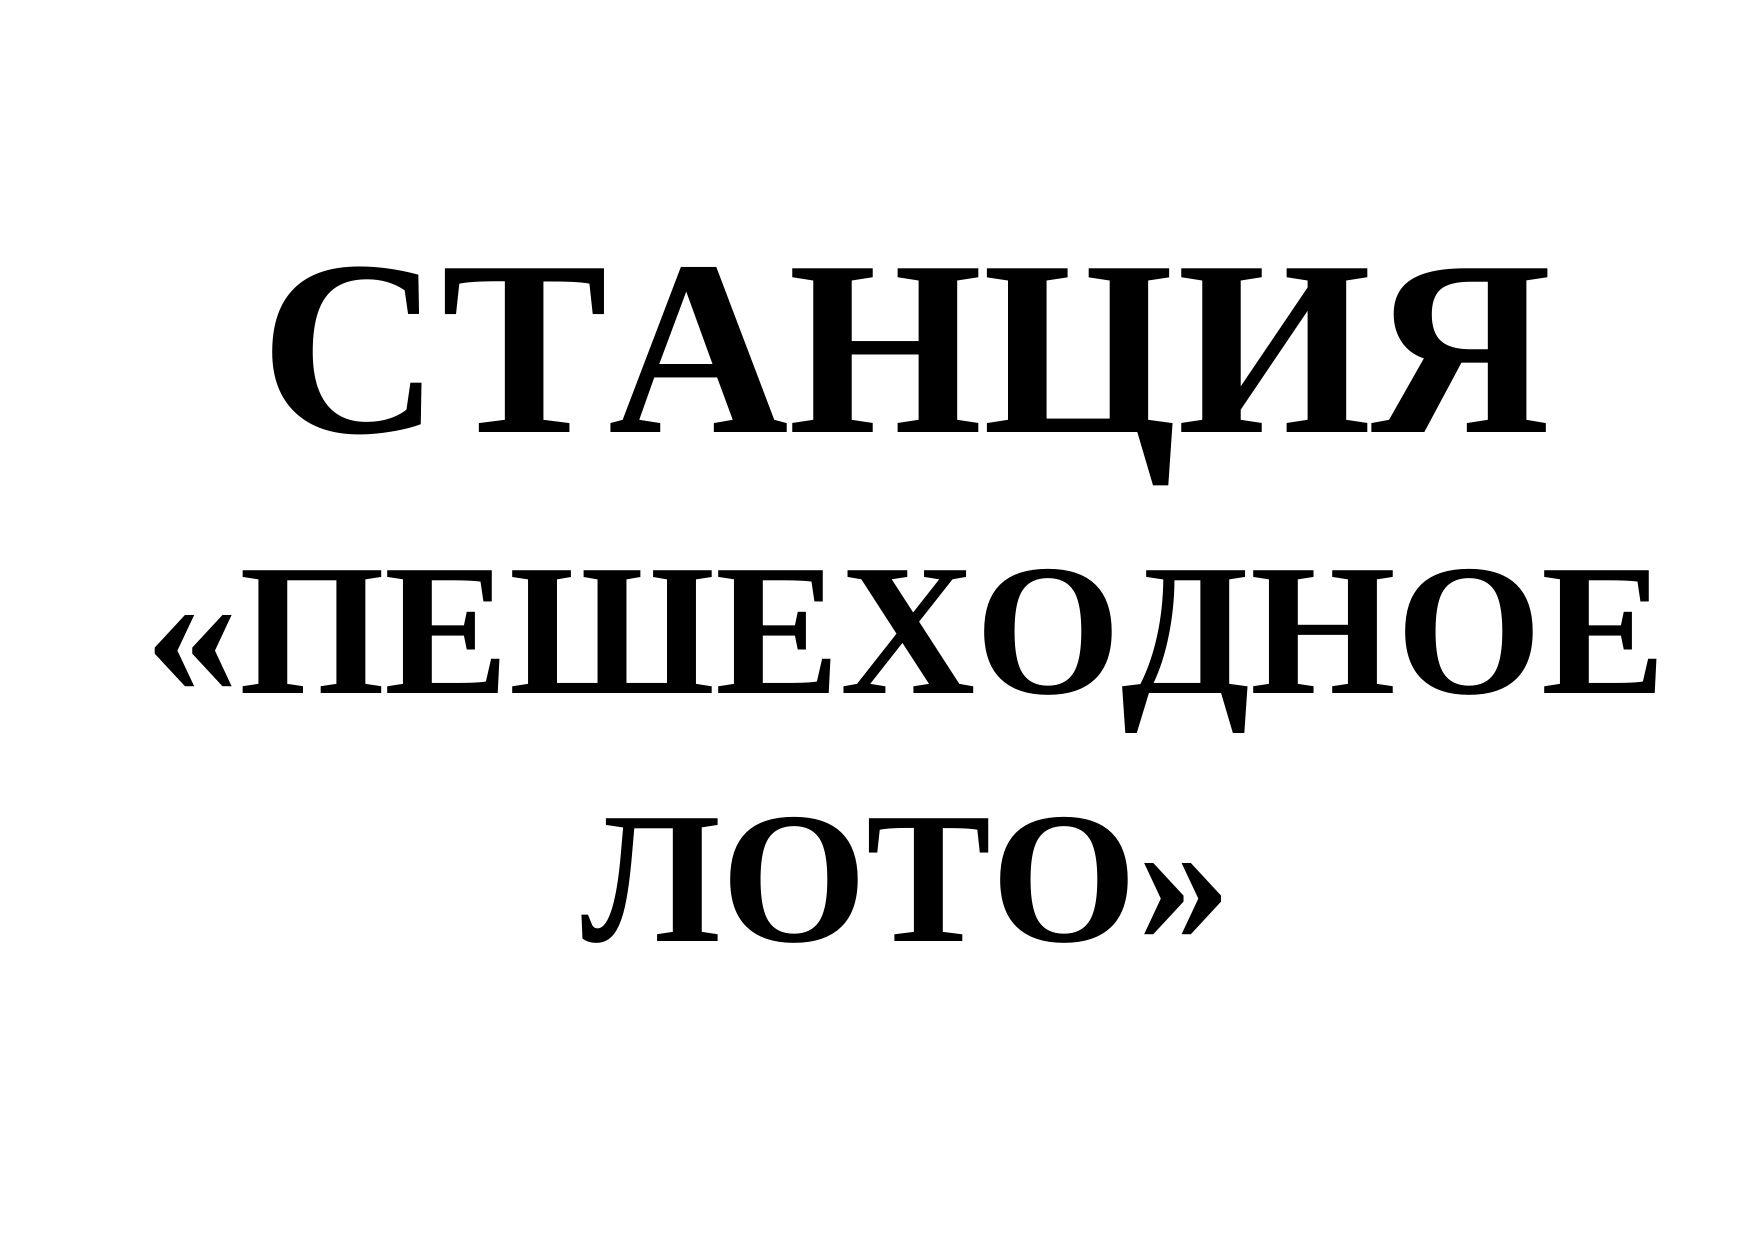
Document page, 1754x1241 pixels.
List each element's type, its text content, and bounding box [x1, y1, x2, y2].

text СТАНЦИЯ «ПЕШЕХОДНОЕ ЛОТО» [118, 198, 1695, 982]
